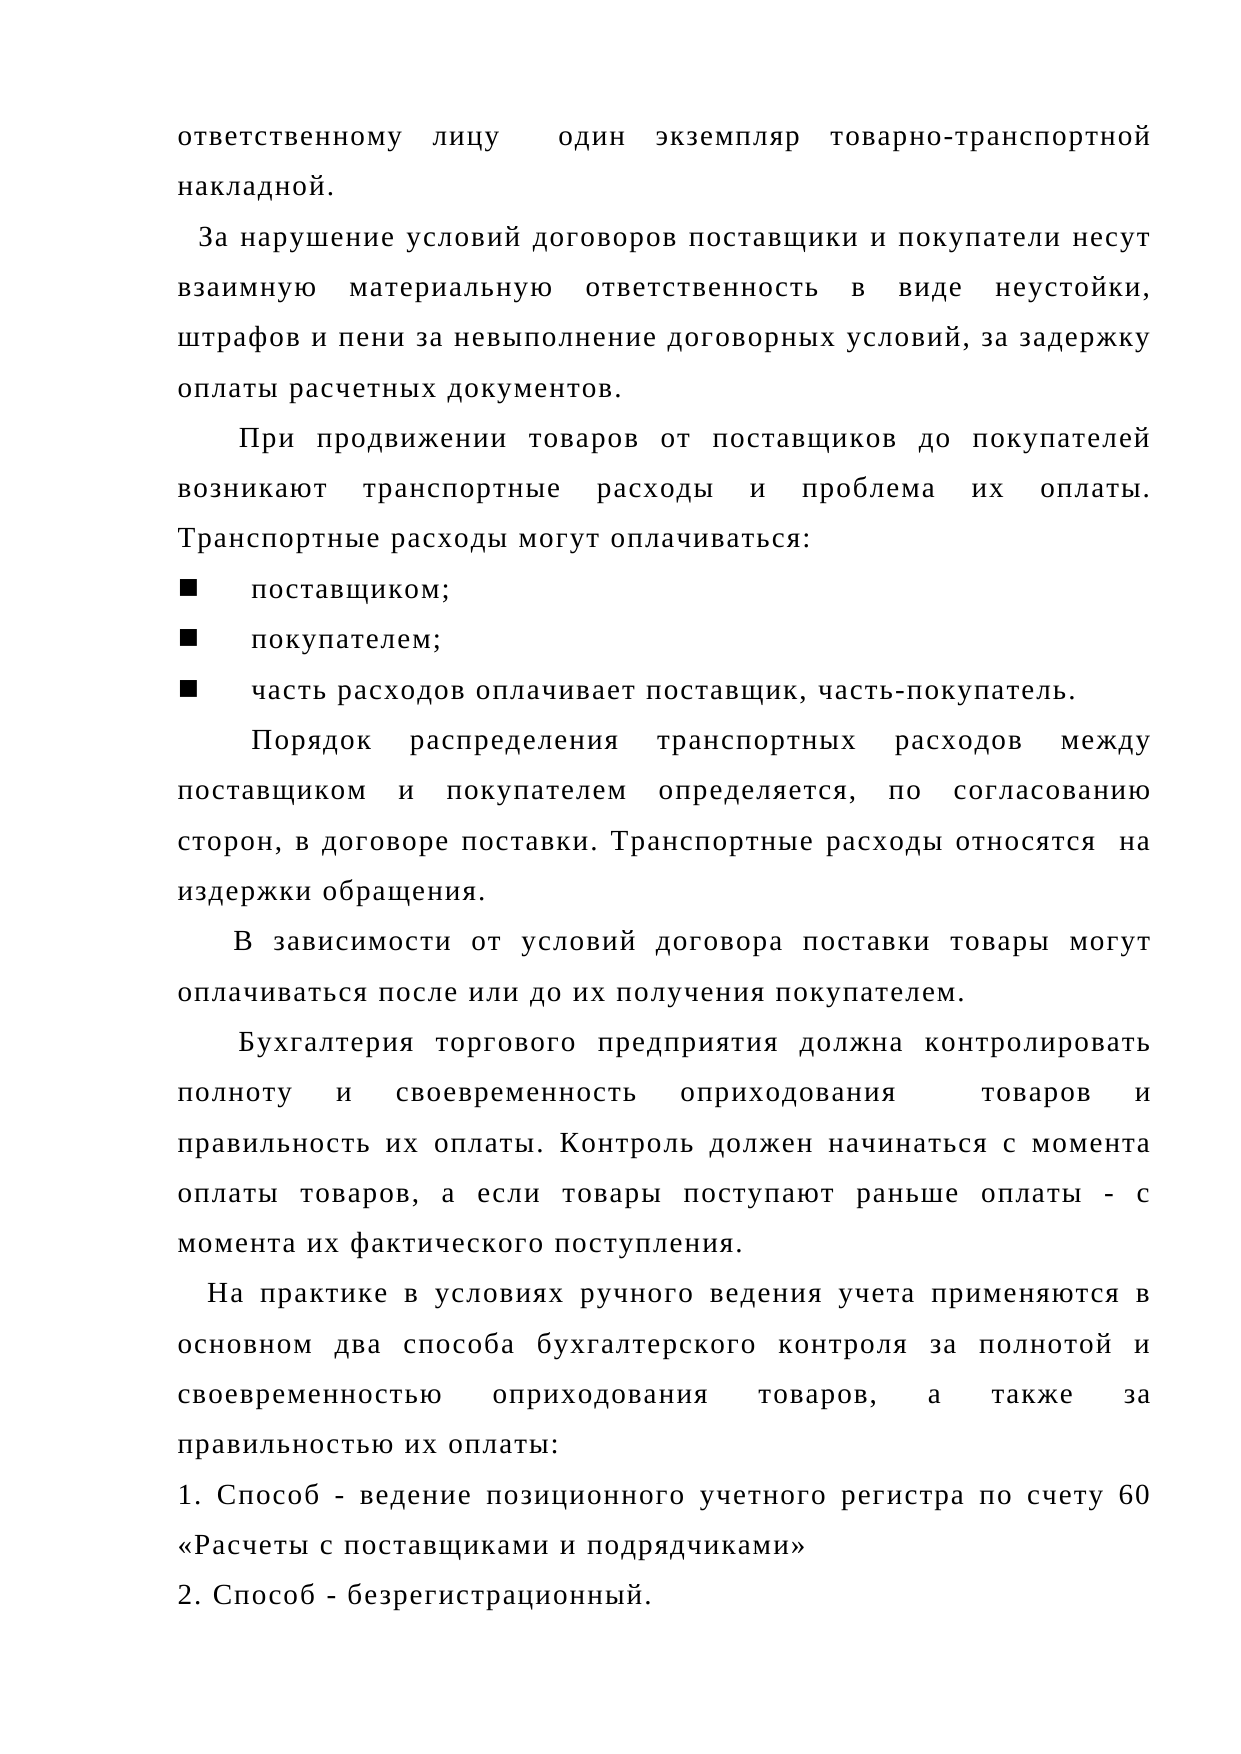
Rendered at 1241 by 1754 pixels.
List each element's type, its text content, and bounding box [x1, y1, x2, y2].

list поставщиком; [177, 571, 1152, 604]
text При продвижении товаров от поставщиков до покупателей возникают транспортные расходы и проблема их оплаты. Транспортные расходы могут оплачиваться: [177, 420, 1152, 554]
list 1. Способ - ведение позиционного учетного регистра по счету 60 «Расчеты с поставщиками и подрядчиками» [177, 1477, 1152, 1561]
list покупателем; [177, 621, 1152, 655]
text Порядок распределения транспортных расходов между поставщиком и покупателем определяется, по согласованию сторон, в договоре поставки. Транспортные расходы относятся на издержки обращения. [177, 722, 1152, 907]
text В зависимости от условий договора поставки товары могут оплачиваться после или до их получения покупателем. [177, 923, 1152, 1007]
text Бухгалтерия торгового предприятия должна контролировать полноту и своевременность оприходования товаров и правильность их оплаты. Контроль должен начинаться с момента оплаты товаров, а если товары поступают раньше оплаты - с момента их фактического поступления. [177, 1024, 1152, 1259]
text За нарушение условий договоров поставщики и покупатели несут взаимную материальную ответственность в виде неустойки, штрафов и пени за невыполнение договорных условий, за задержку оплаты расчетных документов. [177, 219, 1152, 403]
list часть расходов оплачивает поставщик, часть-покупатель. [177, 672, 1152, 705]
text На практике в условиях ручного ведения учета применяются в основном два способа бухгалтерского контроля за полнотой и своевременностью оприходования товаров, а также за правильностью их оплаты: [177, 1276, 1152, 1460]
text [177, 118, 1152, 202]
list 2. Способ - безрегистрационный. [177, 1577, 1152, 1611]
